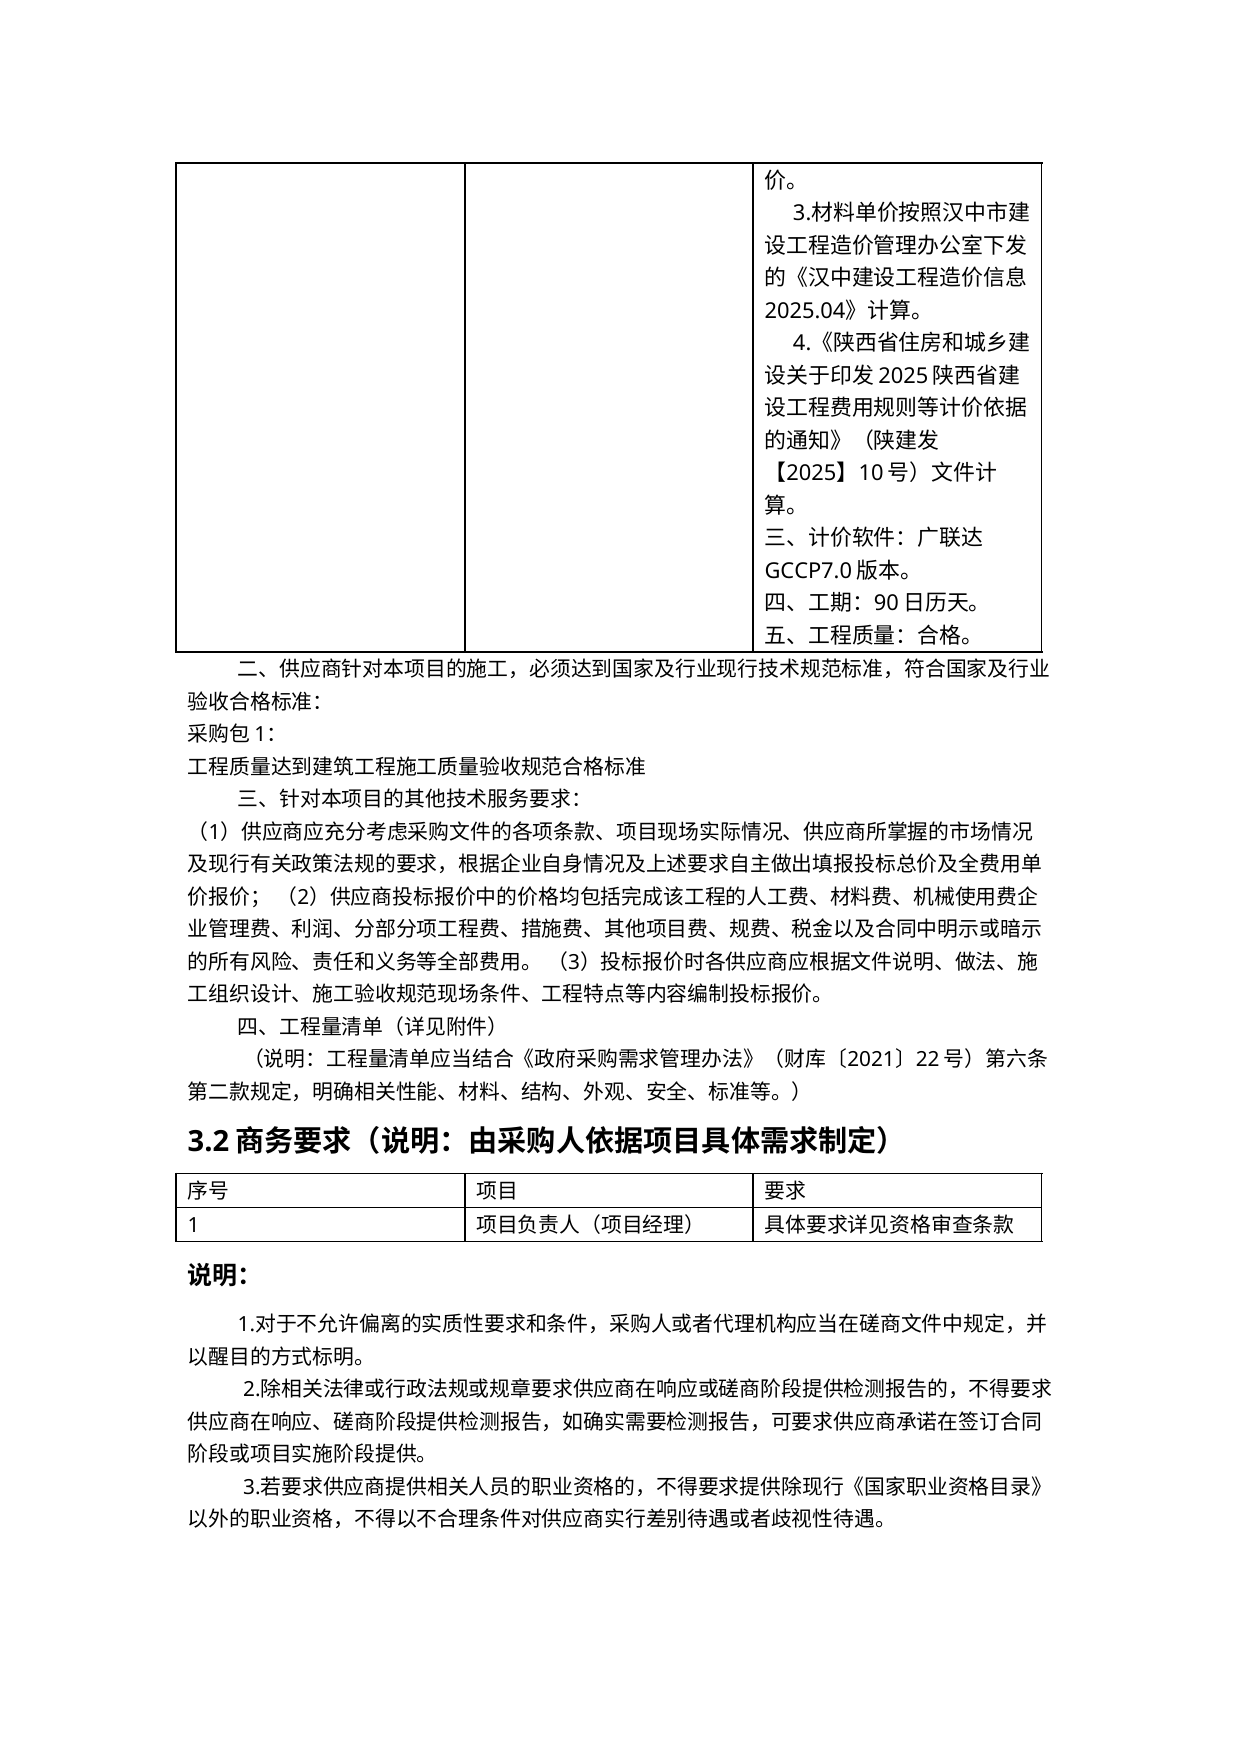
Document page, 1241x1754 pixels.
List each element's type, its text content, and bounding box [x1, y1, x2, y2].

table_cell [466, 164, 752, 651]
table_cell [754, 164, 1041, 651]
text 四、工程量清单（详见附件） [187, 1010, 1053, 1043]
text （说明：工程量清单应当结合《政府采购需求管理办法》（财库〔2021〕22号）第六条第二款规定，明确相关性能、材料、结构、外观、安全、标准等。） [187, 1043, 1053, 1108]
text 2.除相关法律或行政法规或规章要求供应商在响应或磋商阶段提供检测报告的，不得要求供应商在响应、磋商阶段提供检测报告，如确实需要检测报告，可要求供应商承诺在签订合同阶段或项目实施阶段提供。 [187, 1372, 1053, 1470]
text 采购包1： [187, 718, 1053, 750]
text 工程质量达到建筑工程施工质量验收规范合格标准 [187, 750, 1053, 783]
text 3.2商务要求（说明：由采购人依据项目具体需求制定） [187, 1108, 1053, 1173]
text 1.对于不允许偏离的实质性要求和条件，采购人或者代理机构应当在磋商文件中规定，并以醒目的方式标明。 [187, 1307, 1053, 1372]
text （1）供应商应充分考虑采购文件的各项条款、项目现场实际情况、供应商所掌握的市场情况及现行有关政策法规的要求，根据企业自身情况及上述要求自主做出填报投标总价及全费用单价报价； （2）供应商投标报价中的价格均包括完成该工程的人工费、材料费、机械使用费企业管理费、利润、分部分项工程费、措施费、其他项目费、规费、税金以及合同中明示或暗示的所有风险、责任和义务等全部费用。 （3）投标报价时各供应商应根据文件说明、做法、施工组织设计、施工验收规范现场条件、工程特点等内容编制投标报价。 [187, 815, 1053, 1010]
table_cell 1 [177, 164, 464, 651]
table_cell 项目负责人（项目经理） [466, 1208, 752, 1241]
table_header 序号 [177, 1174, 464, 1207]
text 三、针对本项目的其他技术服务要求： [187, 783, 1053, 815]
table_header 项目 [466, 1174, 752, 1207]
text 二、供应商针对本项目的施工，必须达到国家及行业现行技术规范标准，符合国家及行业验收合格标准： [187, 653, 1053, 718]
table_cell 具体要求详见资格审查条款 [754, 1208, 1041, 1241]
table_cell 1 [177, 1208, 464, 1241]
table_header 要求 [754, 1174, 1041, 1207]
text 3.若要求供应商提供相关人员的职业资格的，不得要求提供除现行《国家职业资格目录》以外的职业资格，不得以不合理条件对供应商实行差别待遇或者歧视性待遇。 [187, 1470, 1053, 1535]
text 说明： [187, 1242, 1053, 1307]
